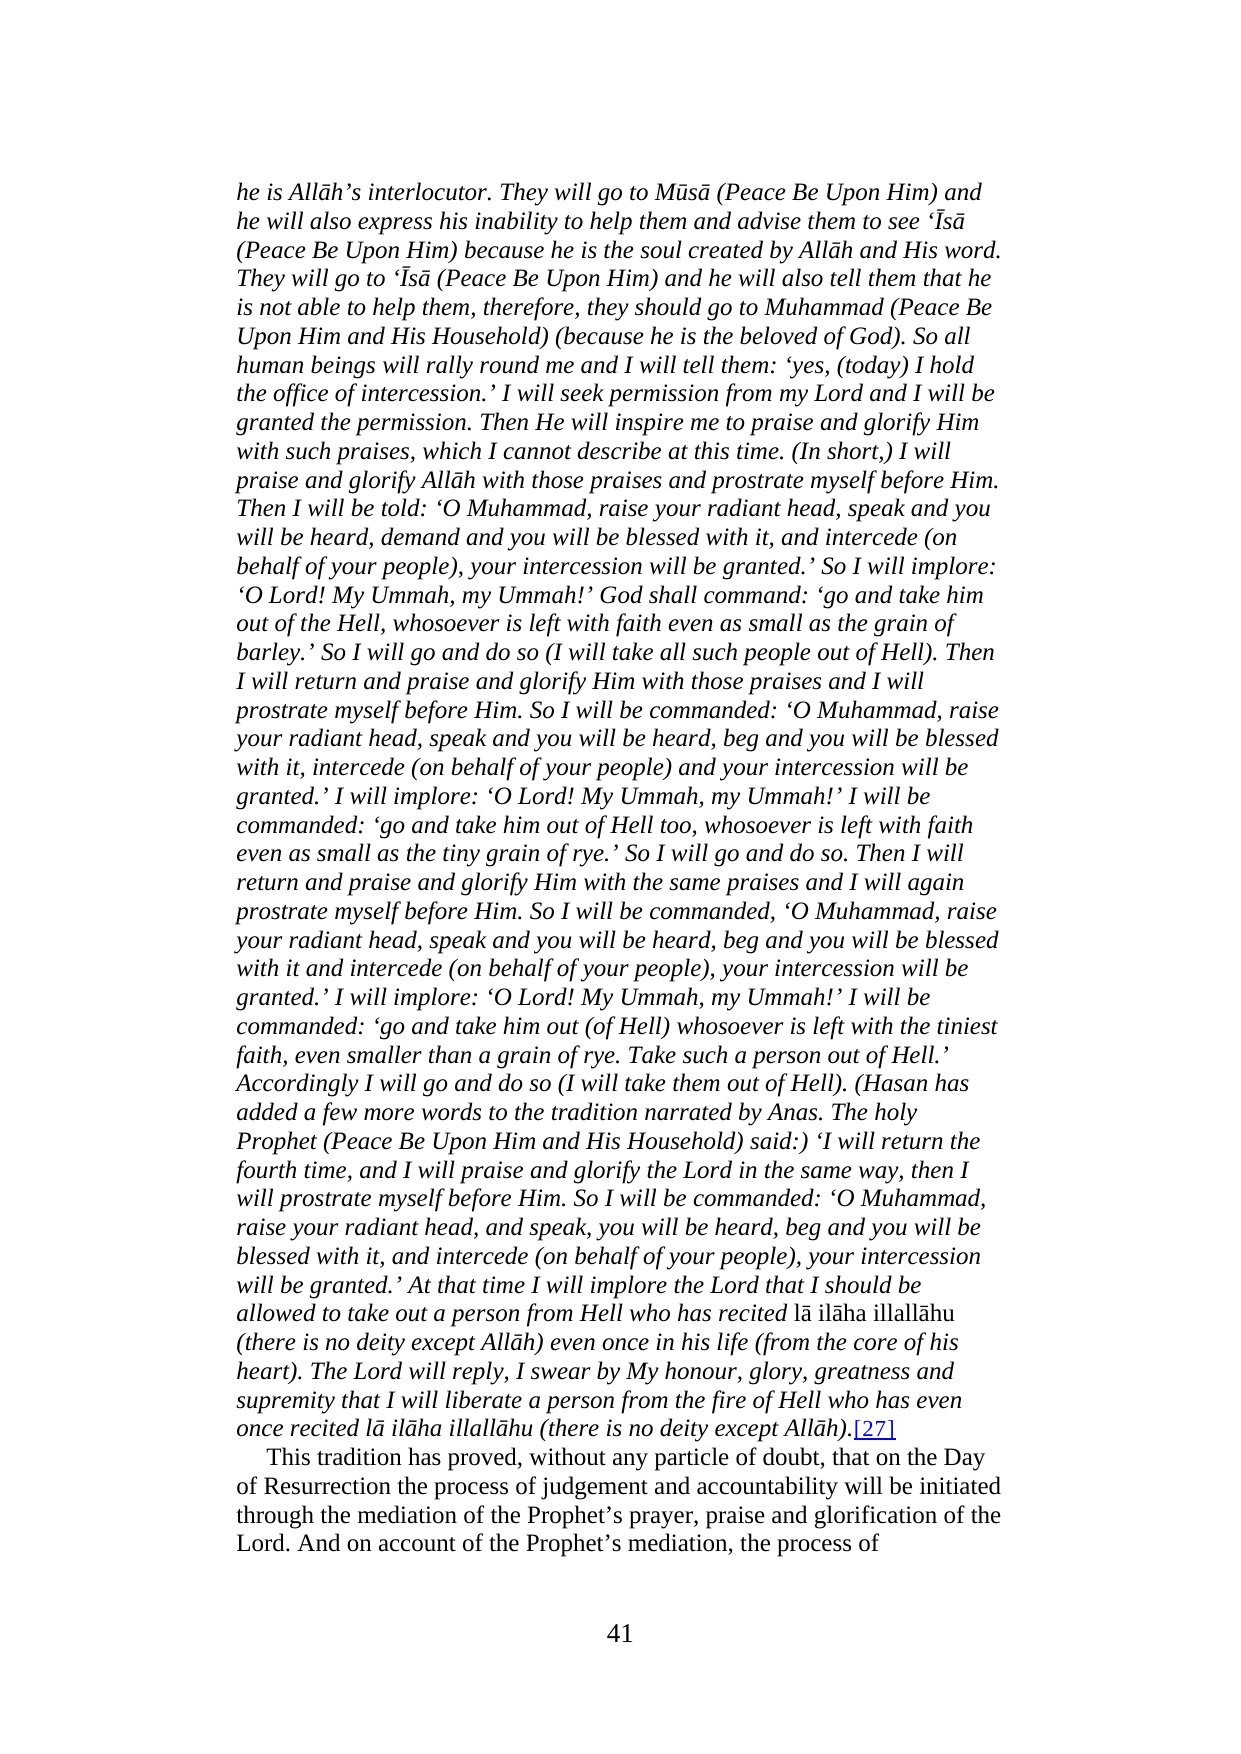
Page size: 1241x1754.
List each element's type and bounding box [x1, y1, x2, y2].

text [236, 177, 1004, 1442]
text [236, 1442, 1004, 1557]
